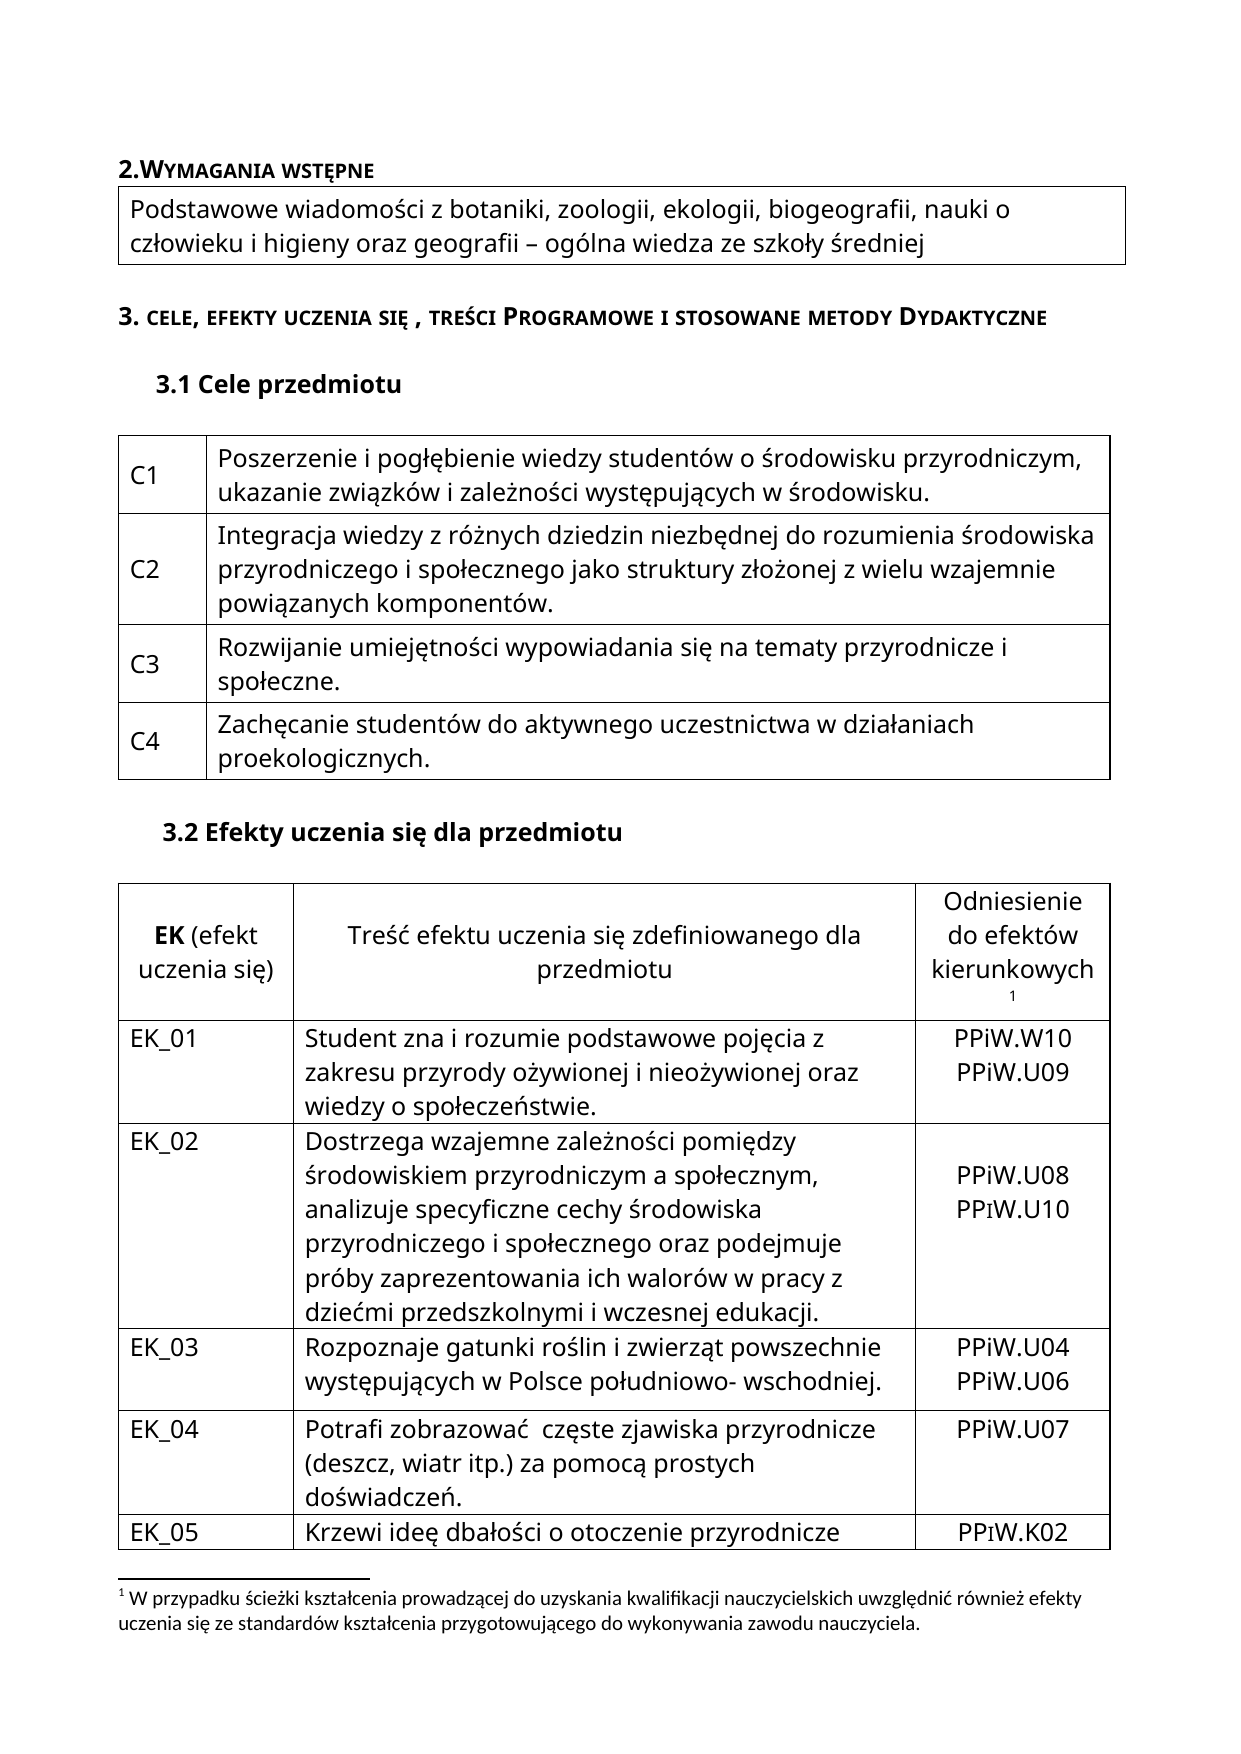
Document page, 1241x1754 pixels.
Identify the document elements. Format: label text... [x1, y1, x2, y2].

table_cell PPiW.U08 PPiW.U10 [916, 1124, 1109, 1328]
table_cell PPiW.W10 PPiW.U09 [916, 1021, 1109, 1123]
text 3.2 Efekty uczenia się dla przedmiotu [162, 814, 1122, 848]
table_cell Zachęcanie studentów do aktywnego uczestnictwa w działaniach proekologicznych. [207, 703, 1109, 779]
table_header C1 [119, 436, 206, 513]
table_cell EK_05 [119, 1515, 293, 1549]
table_header Podstawowe wiadomości z botaniki, zoologii, ekologii, biogeografii, nauki o człowieku i higieny oraz geografii – ogólna wiedza ze szkoły średniej [119, 187, 1125, 264]
table_cell C3 [119, 625, 206, 702]
table_header Odniesienie do efektów kierunkowych [916, 884, 1109, 1020]
text 3. cele, efekty uczenia się , treści Programowe i stosowane metody Dydaktyczne [118, 299, 1122, 333]
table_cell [294, 1515, 915, 1549]
table_cell Potrafi zobrazować częste zjawiska przyrodnicze (deszcz, wiatr itp.) za pomocą prostych doświadczeń. [294, 1411, 915, 1513]
table_cell EK_03 [119, 1329, 293, 1410]
table_cell PPiW.K02 [916, 1515, 1109, 1549]
table_header Treść efektu uczenia się zdefiniowanego dla przedmiotu [294, 884, 915, 1020]
table_cell Dostrzega wzajemne zależności pomiędzy środowiskiem przyrodniczym a społecznym, analizuje specyficzne cechy środowiska przyrodniczego i społecznego oraz podejmuje próby zaprezentowania ich walorów w pracy z dziećmi przedszkolnymi i wczesnej edukacji. [294, 1124, 915, 1328]
table_cell Rozpoznaje gatunki roślin i zwierząt powszechnie występujących w Polsce południowo- wschodniej. [294, 1329, 915, 1410]
text 3.1 Cele przedmiotu [156, 367, 1122, 401]
table_header EK (efekt uczenia się) [119, 884, 293, 1020]
table_cell Student zna i rozumie podstawowe pojęcia z zakresu przyrody ożywionej i nieożywionej oraz wiedzy o społeczeństwie. [294, 1021, 915, 1123]
table_cell PPiW.U04 PPiW.U06 [916, 1329, 1109, 1410]
text 2.Wymagania wstępne [118, 152, 1122, 186]
table_cell C2 [119, 514, 206, 624]
table_cell EK_04 [119, 1411, 293, 1513]
table_cell EK_01 [119, 1021, 293, 1123]
table_header Poszerzenie i pogłębienie wiedzy studentów o środowisku przyrodniczym, ukazanie związków i zależności występujących w środowisku. [207, 436, 1109, 513]
table_cell Rozwijanie umiejętności wypowiadania się na tematy przyrodnicze i społeczne. [207, 625, 1109, 702]
table_cell Integracja wiedzy z różnych dziedzin niezbędnej do rozumienia środowiska przyrodniczego i społecznego jako struktury złożonej z wielu wzajemnie powiązanych komponentów. [207, 514, 1109, 624]
table_cell C4 [119, 703, 206, 779]
table_cell PPiW.U07 [916, 1411, 1109, 1513]
table_cell EK_02 [119, 1124, 293, 1328]
